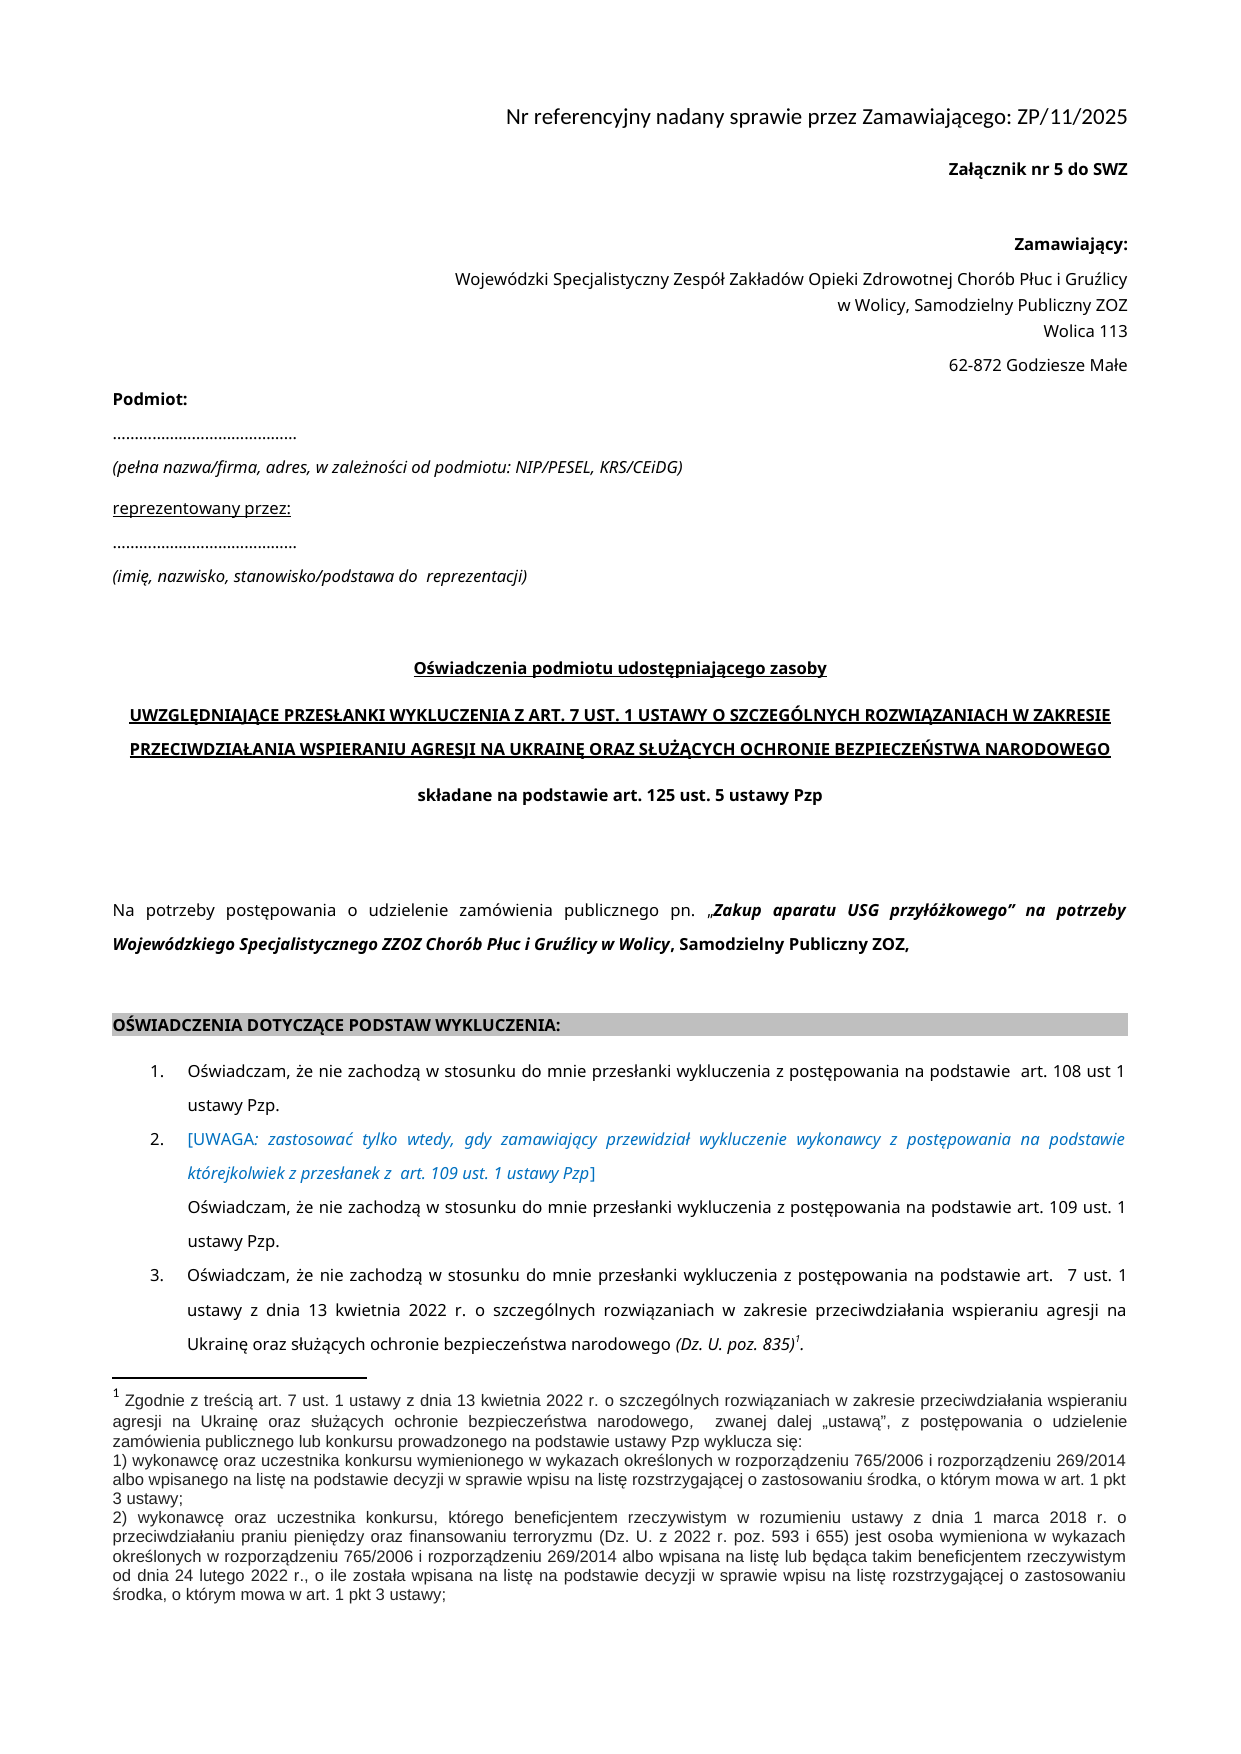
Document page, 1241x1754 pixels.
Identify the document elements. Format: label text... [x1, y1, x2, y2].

list Oświadczam, że nie zachodzą w stosunku do mnie przesłanki wykluczenia z postępowania na podstawie art. 109 ust. 1 ustawy Pzp. [187, 1196, 1128, 1253]
text …………………………………… [112, 421, 507, 444]
text (pełna nazwa/firma, adres, w zależności od podmiotu: NIP/PESEL, KRS/CEiDG) [112, 455, 1128, 478]
text OŚWIADCZENIA DOTYCZĄCE PODSTAW WYKLUCZENIA: [112, 1013, 1128, 1036]
text Załącznik nr 5 do SWZ [112, 158, 1128, 181]
text Oświadczenia podmiotu udostępniającego zasoby [112, 657, 1128, 679]
text składane na podstawie art. 125 ust. 5 ustawy Pzp [112, 784, 1128, 806]
text …………………………………… [112, 531, 507, 553]
text UWZGLĘDNIAJĄCE PRZESŁANKI WYKLUCZENIA Z ART. 7 UST. 1 USTAWY o szczególnych rozwiązaniach w zakresie przeciwdziałania wspieraniu agresji na Ukrainę oraz służących ochronie bezpieczeństwa narodowego [112, 703, 1128, 760]
text Zamawiający: [776, 233, 1128, 256]
list Oświadczam, że nie zachodzą w stosunku do mnie przesłanki wykluczenia z postępowania na podstawie art. 7 ust. 1 ustawy z dnia 13 kwietnia 2022 r. o szczególnych rozwiązaniach w zakresie przeciwdziałania wspieraniu agresji na Ukrainę oraz służących ochronie bezpieczeństwa narodowego (Dz. U. poz. 835). [150, 1264, 1128, 1355]
list [UWAGA: zastosować tylko wtedy, gdy zamawiający przewidział wykluczenie wykonawcy z postępowania na podstawie którejkolwiek z przesłanek z art. 109 ust. 1 ustawy Pzp] [150, 1128, 1128, 1184]
text reprezentowany przez: [112, 497, 1128, 519]
text Wojewódzki Specjalistyczny Zespół Zakładów Opieki Zdrowotnej Chorób Płuc i Gruźlicy [150, 267, 1128, 290]
list Oświadczam, że nie zachodzą w stosunku do mnie przesłanki wykluczenia z postępowania na podstawie art. 108 ust 1 ustawy Pzp. [150, 1060, 1128, 1116]
text (imię, nazwisko, stanowisko/podstawa do reprezentacji) [112, 565, 1128, 587]
text Na potrzeby postępowania o udzielenie zamówienia publicznego pn. „Zakup aparatu USG przyłóżkowego” na potrzeby Wojewódzkiego Specjalistycznego ZZOZ Chorób Płuc i Gruźlicy w Wolicy, Samodzielny Publiczny ZOZ, [112, 898, 1128, 955]
text 62-872 Godziesze Małe [112, 353, 1128, 376]
text Podmiot: [112, 387, 1128, 410]
text w Wolicy, Samodzielny Publiczny ZOZ [150, 293, 1128, 316]
text Wolica 113 [112, 319, 1128, 342]
